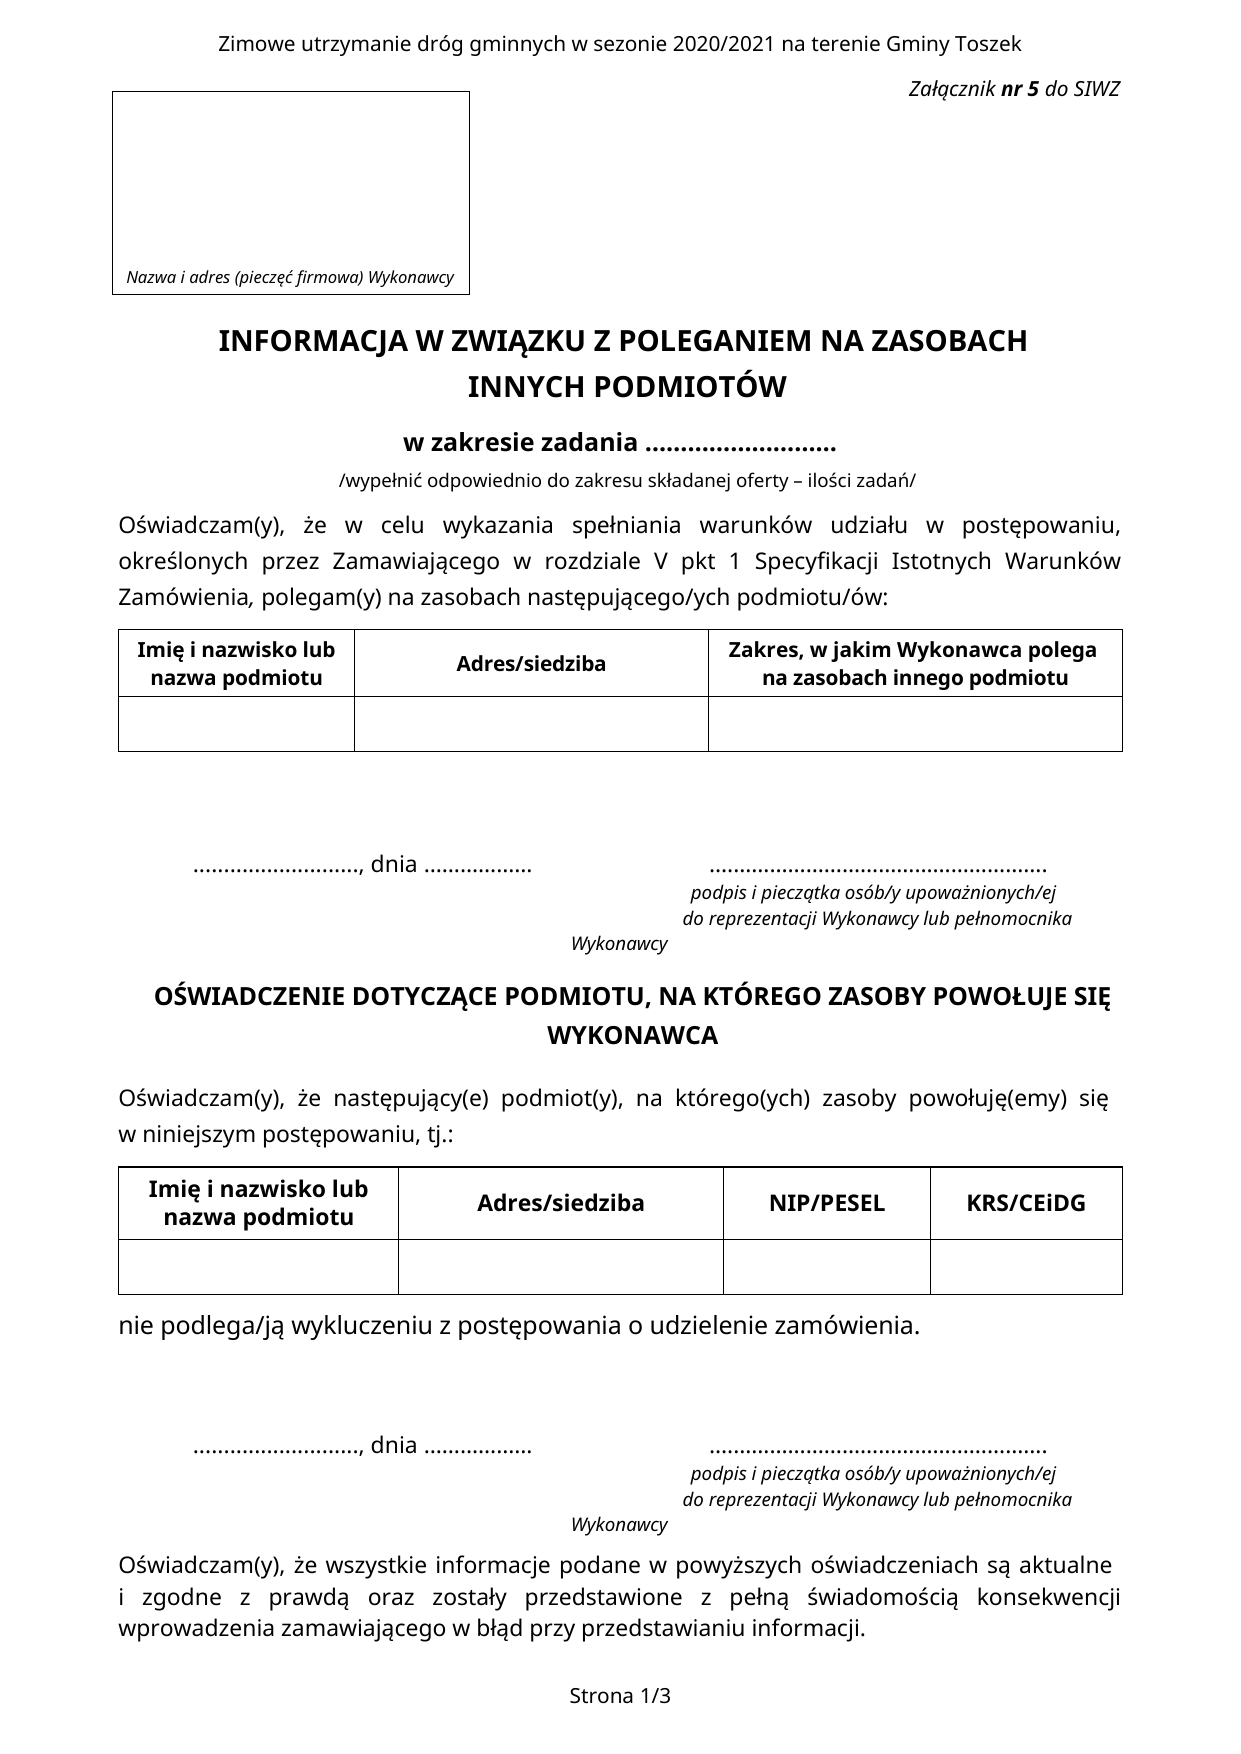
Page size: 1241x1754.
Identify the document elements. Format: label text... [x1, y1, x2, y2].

text nie podlega/ją wykluczeniu z postępowania o udzielenie zamówienia. [118, 1307, 1122, 1342]
table_header Nazwa i adres (pieczęć firmowa) Wykonawcy [113, 92, 469, 294]
text w zakresie zadania ……………………… [118, 424, 1122, 458]
table_cell [355, 697, 708, 751]
table_cell [399, 1240, 723, 1294]
text Oświadczam(y), że w celu wykazania spełniania warunków udziału w postępowaniu, określonych przez Zamawiającego w rozdziale V pkt 1 Specyfikacji Istotnych Warunków Zamówienia, polegam(y) na zasobach następującego/ych podmiotu/ów: [118, 509, 1122, 612]
text OŚWIADCZENIE DOTYCZĄCE PODMIOTU, NA KTÓREGO ZASOBY POWOŁUJE SIĘ WYKONAWCA [143, 979, 1122, 1052]
table_cell [931, 1240, 1122, 1294]
table_header NIP/PESEL [724, 1168, 930, 1239]
table_header KRS/CEiDG [931, 1168, 1122, 1239]
table_header Imię i nazwisko lub nazwa podmiotu [119, 630, 354, 696]
text podpis i pieczątka osób/y upoważnionych/ej do reprezentacji Wykonawcy lub pełnomocnika Wykonawcy [118, 879, 1122, 956]
table_cell [724, 1240, 930, 1294]
table_header Imię i nazwisko lub nazwa podmiotu [119, 1168, 398, 1239]
text podpis i pieczątka osób/y upoważnionych/ej do reprezentacji Wykonawcy lub pełnomocnika Wykonawcy [118, 1460, 1122, 1537]
table_cell [119, 1240, 398, 1294]
table_cell [709, 697, 1122, 751]
text ..........................., dnia ……………… .………………………………………………. [118, 848, 1122, 879]
text Oświadczam(y), że następujący(e) podmiot(y), na którego(ych) zasoby powołuję(emy) się w niniejszym postępowaniu, tj.: [118, 1082, 1122, 1149]
text ..........................., dnia ……………… .………………………………………………. [118, 1429, 1122, 1460]
table_cell [119, 697, 354, 751]
text Oświadczam(y), że wszystkie informacje podane w powyższych oświadczeniach są aktualne i zgodne z prawdą oraz zostały przedstawione z pełną świadomością konsekwencji wprowadzenia zamawiającego w błąd przy przedstawianiu informacji. [118, 1549, 1122, 1643]
table_header Zakres, w jakim Wykonawca polega na zasobach innego podmiotu [709, 630, 1122, 696]
text /wypełnić odpowiednio do zakresu składanej oferty – ilości zadań/ [118, 467, 1137, 492]
table_header Adres/siedziba [399, 1168, 723, 1239]
text Załącznik nr 5 do SIWZ [118, 74, 1122, 102]
table_header Adres/siedziba [355, 630, 708, 696]
text INFORMACJA W ZWIĄZKU Z POLEGANIEM NA ZASOBACH INNYCH PODMIOTÓW [118, 321, 1137, 406]
